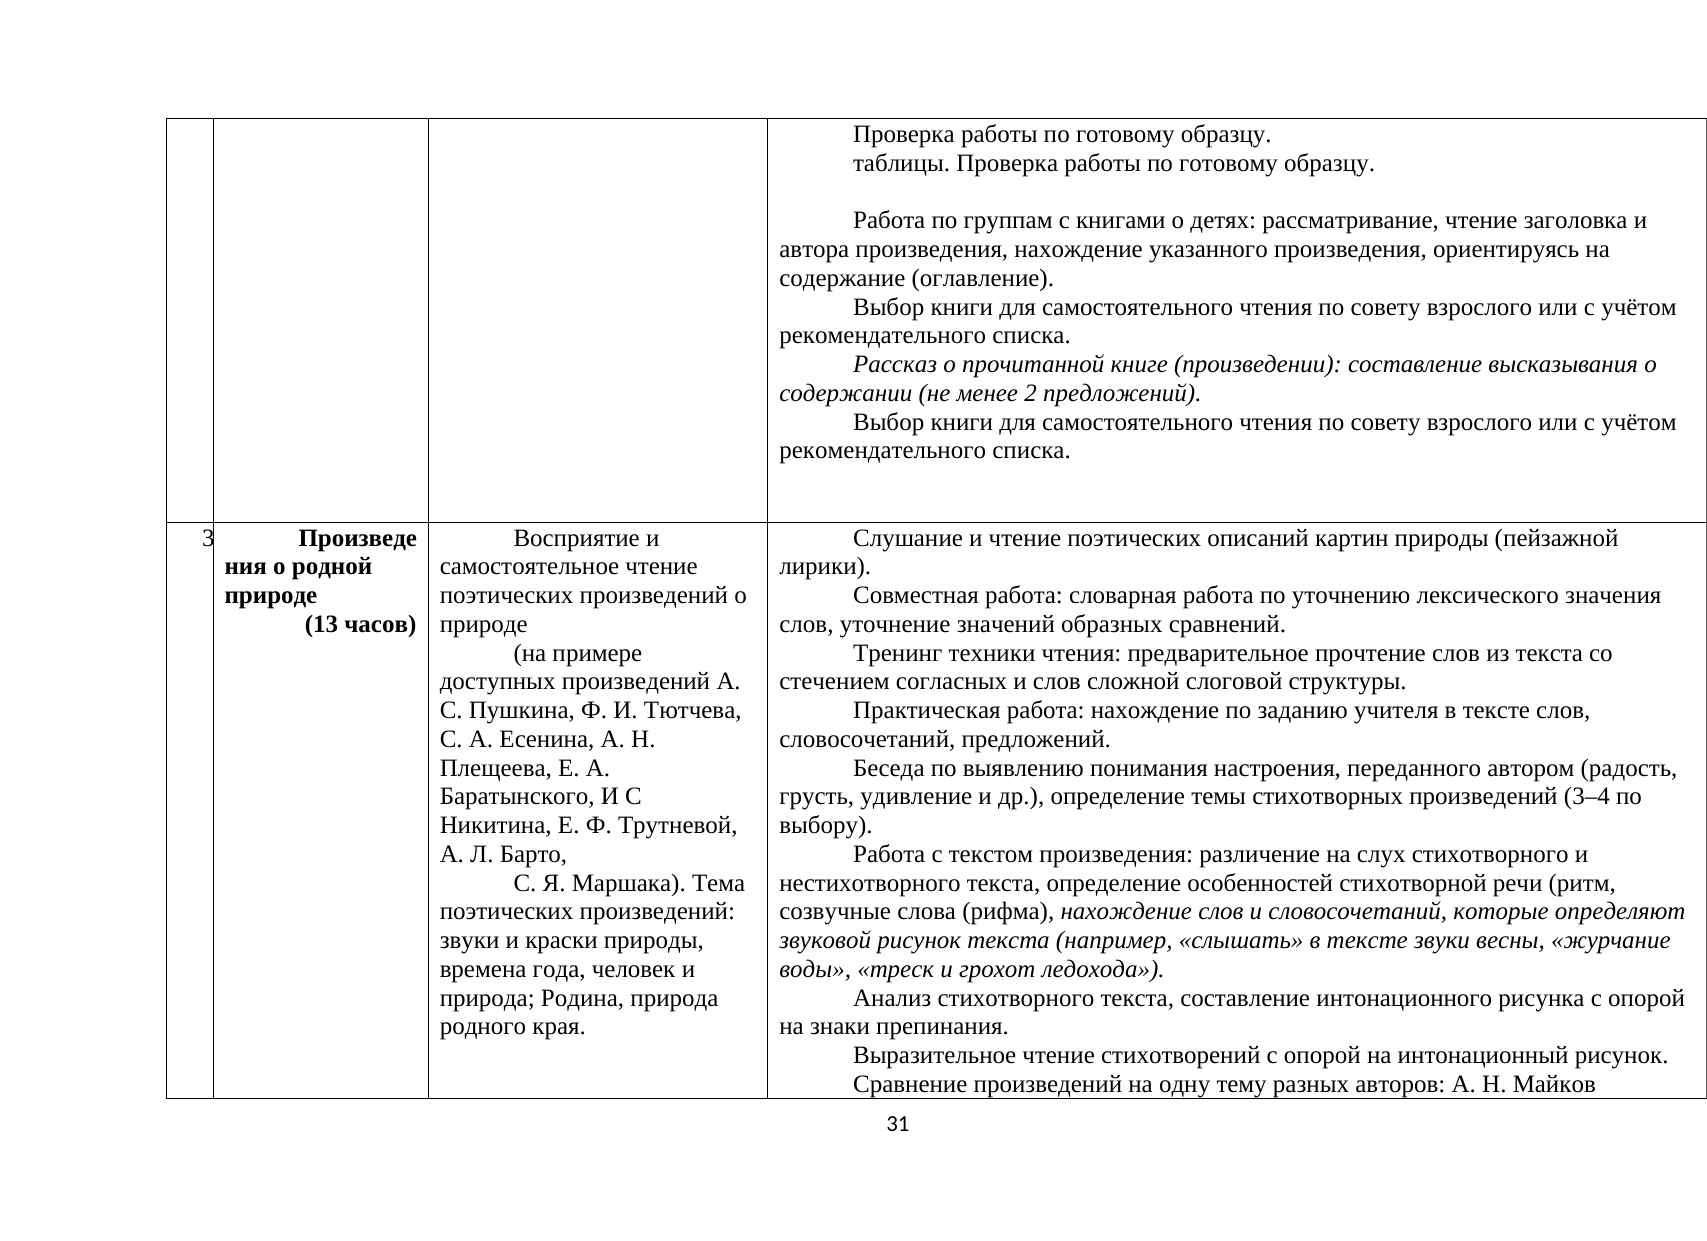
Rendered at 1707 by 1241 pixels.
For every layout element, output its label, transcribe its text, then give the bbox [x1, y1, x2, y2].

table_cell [768, 119, 1706, 522]
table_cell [429, 523, 767, 1098]
table_cell 2 [167, 119, 213, 522]
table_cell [429, 119, 767, 522]
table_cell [768, 523, 1706, 1098]
table_cell 3 [167, 523, 213, 1098]
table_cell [214, 523, 428, 1098]
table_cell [214, 119, 428, 522]
